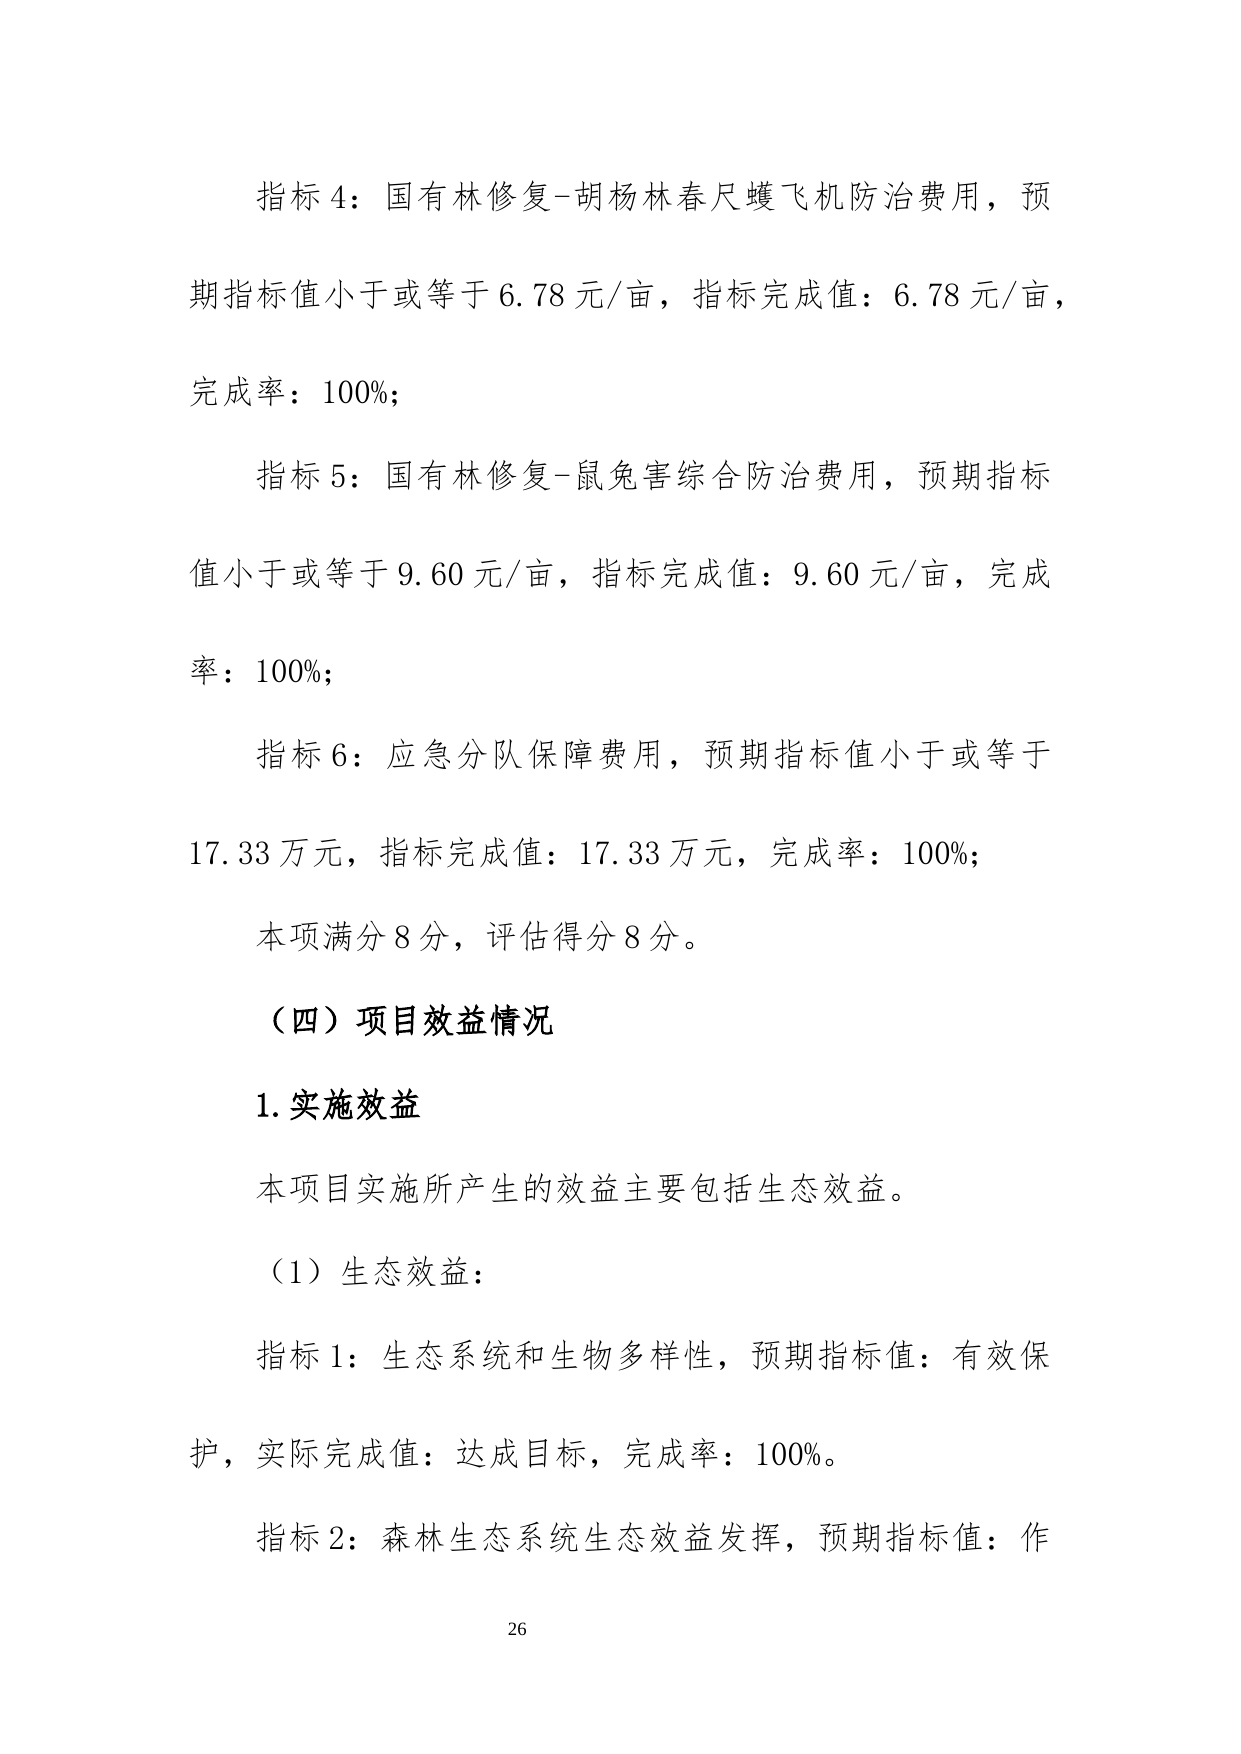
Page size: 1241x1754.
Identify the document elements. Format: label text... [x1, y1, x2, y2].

text 指标5：国有林修复-鼠兔害综合防治费用，预期指标值小于或等于9.60元/亩，指标完成值：9.60元/亩，完成率：100%； [187, 441, 1053, 701]
text 本项目实施所产生的效益主要包括生态效益。 [187, 1153, 1053, 1218]
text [187, 1503, 1053, 1568]
text 指标1：生态系统和生物多样性，预期指标值：有效保护，实际完成值：达成目标，完成率：100%。 [187, 1321, 1053, 1484]
text （1）生态效益： [187, 1237, 1053, 1302]
text 1.实施效益 [187, 1069, 1053, 1134]
subtitle （四）项目效益情况 [187, 985, 1053, 1050]
text 指标6：应急分队保障费用，预期指标值小于或等于17.33万元，指标完成值：17.33万元，完成率：100%； [187, 720, 1053, 882]
text 指标4：国有林修复-胡杨林春尺蠖飞机防治费用，预期指标值小于或等于6.78元/亩，指标完成值：6.78元/亩，完成率：100%； [187, 162, 1053, 422]
text 本项满分8分，评估得分8分。 [187, 901, 1053, 966]
